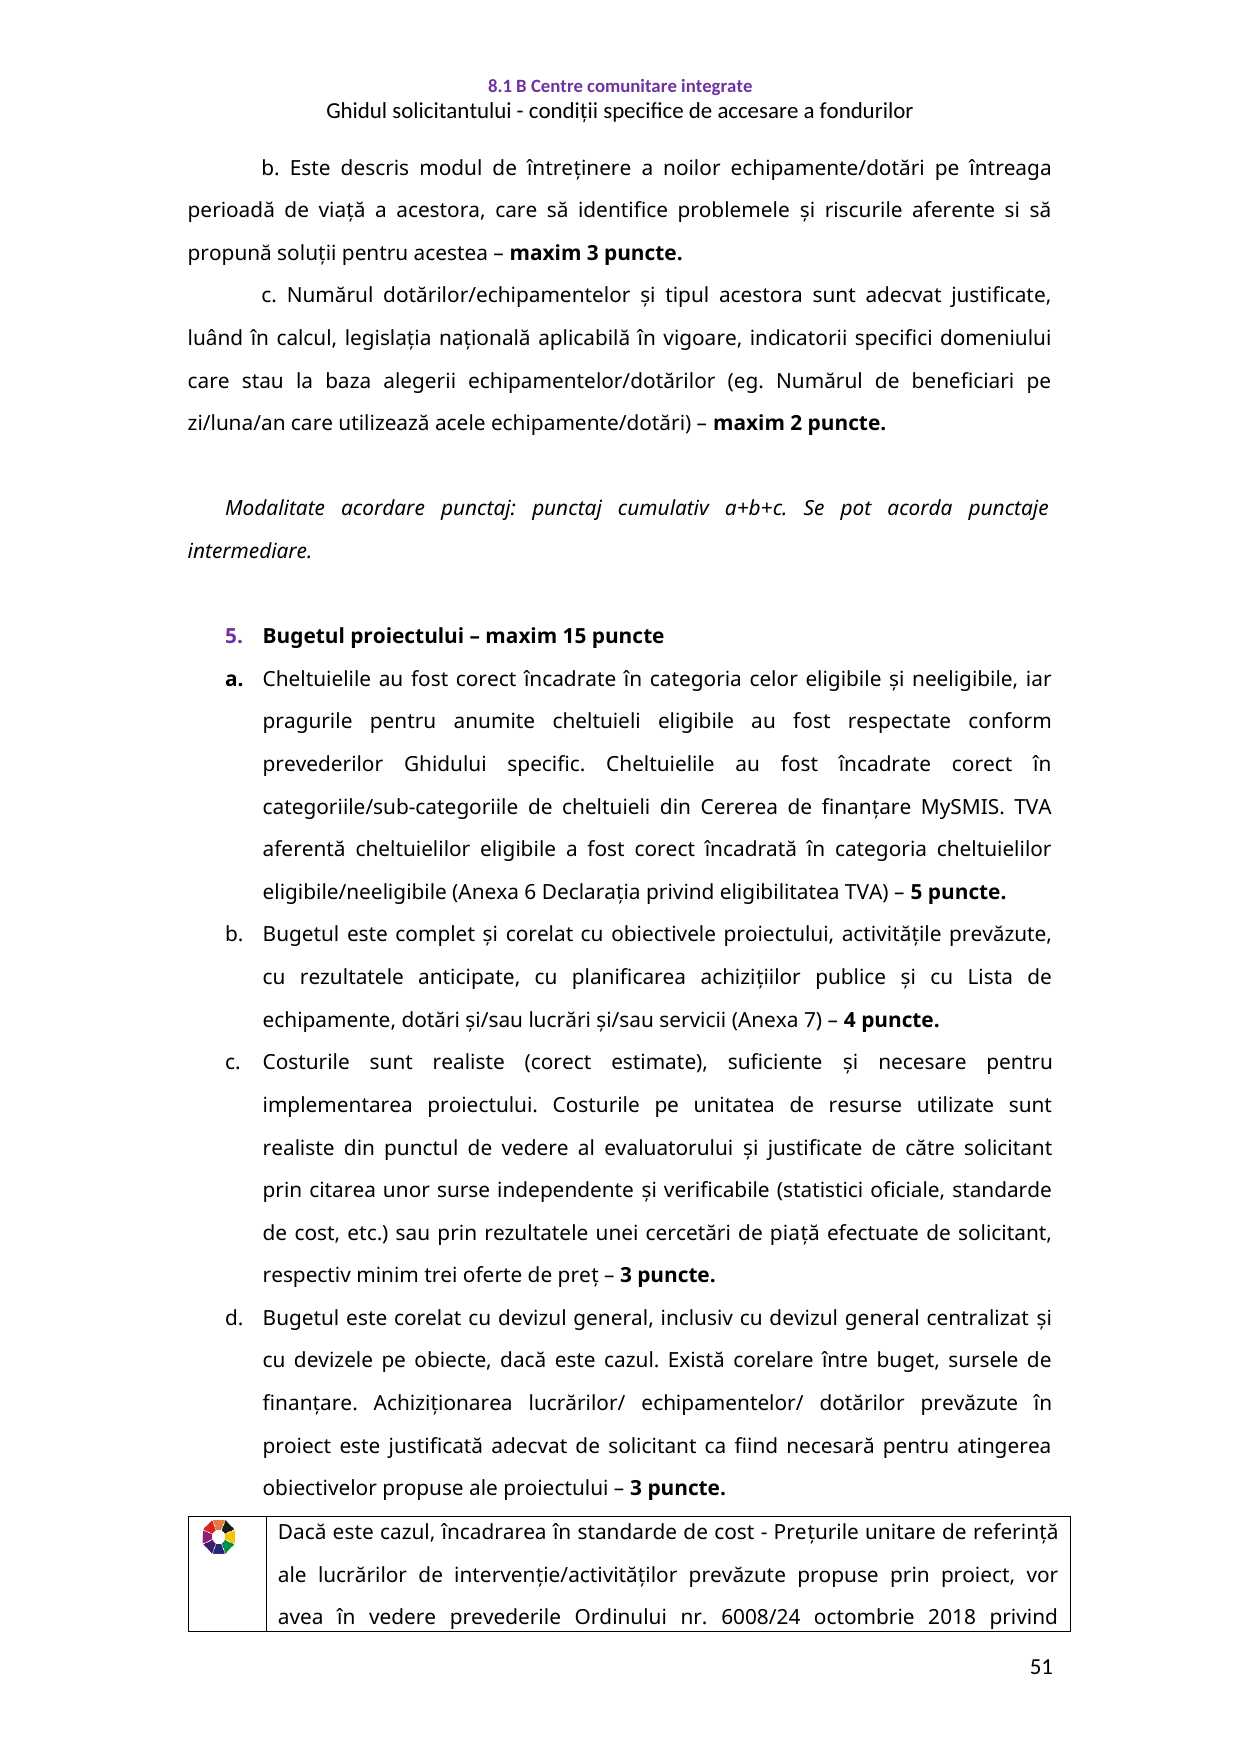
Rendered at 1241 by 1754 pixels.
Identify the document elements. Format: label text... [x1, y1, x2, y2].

table_header [189, 1517, 266, 1631]
text b. Este descris modul de întreţinere a noilor echipamente/dotări pe întreaga perioadă de viaţă a acestora, care să identifice problemele şi riscurile aferente si să propună soluţii pentru acestea – maxim 3 puncte. [187, 153, 1053, 266]
picture [199, 1517, 240, 1559]
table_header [267, 1517, 1070, 1631]
text Modalitate acordare punctaj: punctaj cumulativ a+b+c. Se pot acorda punctaje intermediare. [187, 493, 1053, 564]
text c. Numărul dotărilor/echipamentelor și tipul acestora sunt adecvat justificate, luând în calcul, legislația națională aplicabilă în vigoare, indicatorii specifici domeniului care stau la baza alegerii echipamentelor/dotărilor (eg. Numărul de beneficiari pe zi/luna/an care utilizează acele echipamente/dotări) – maxim 2 puncte. [187, 281, 1053, 437]
list Bugetul este corelat cu devizul general, inclusiv cu devizul general centralizat şi cu devizele pe obiecte, dacă este cazul. Există corelare între buget, sursele de finanţare. Achiziţionarea lucrărilor/ echipamentelor/ dotărilor prevăzute în proiect este justificată adecvat de solicitant ca fiind necesară pentru atingerea obiectivelor propuse ale proiectului – 3 puncte. [225, 1303, 1053, 1502]
list Costurile sunt realiste (corect estimate), suficiente şi necesare pentru implementarea proiectului. Costurile pe unitatea de resurse utilizate sunt realiste din punctul de vedere al evaluatorului şi justificate de către solicitant prin citarea unor surse independente şi verificabile (statistici oficiale, standarde de cost, etc.) sau prin rezultatele unei cercetări de piaţă efectuate de solicitant, respectiv minim trei oferte de preţ – 3 puncte. [225, 1047, 1053, 1289]
list Cheltuielile au fost corect încadrate în categoria celor eligibile și neeligibile, iar pragurile pentru anumite cheltuieli eligibile au fost respectate conform prevederilor Ghidului specific. Cheltuielile au fost încadrate corect în categoriile/sub-categoriile de cheltuieli din Cererea de finanțare MySMIS. TVA aferentă cheltuielilor eligibile a fost corect încadrată în categoria cheltuielilor eligibile/neeligibile (Anexa 6 Declarația privind eligibilitatea TVA) – 5 puncte. [225, 664, 1053, 905]
list Bugetul proiectului – maxim 15 puncte [225, 621, 1053, 650]
list Bugetul este complet şi corelat cu obiectivele proiectului, activitățile prevăzute, cu rezultatele anticipate, cu planificarea achiziţiilor publice şi cu Lista de echipamente, dotări și/sau lucrări și/sau servicii (Anexa 7) – 4 puncte. [225, 919, 1053, 1033]
